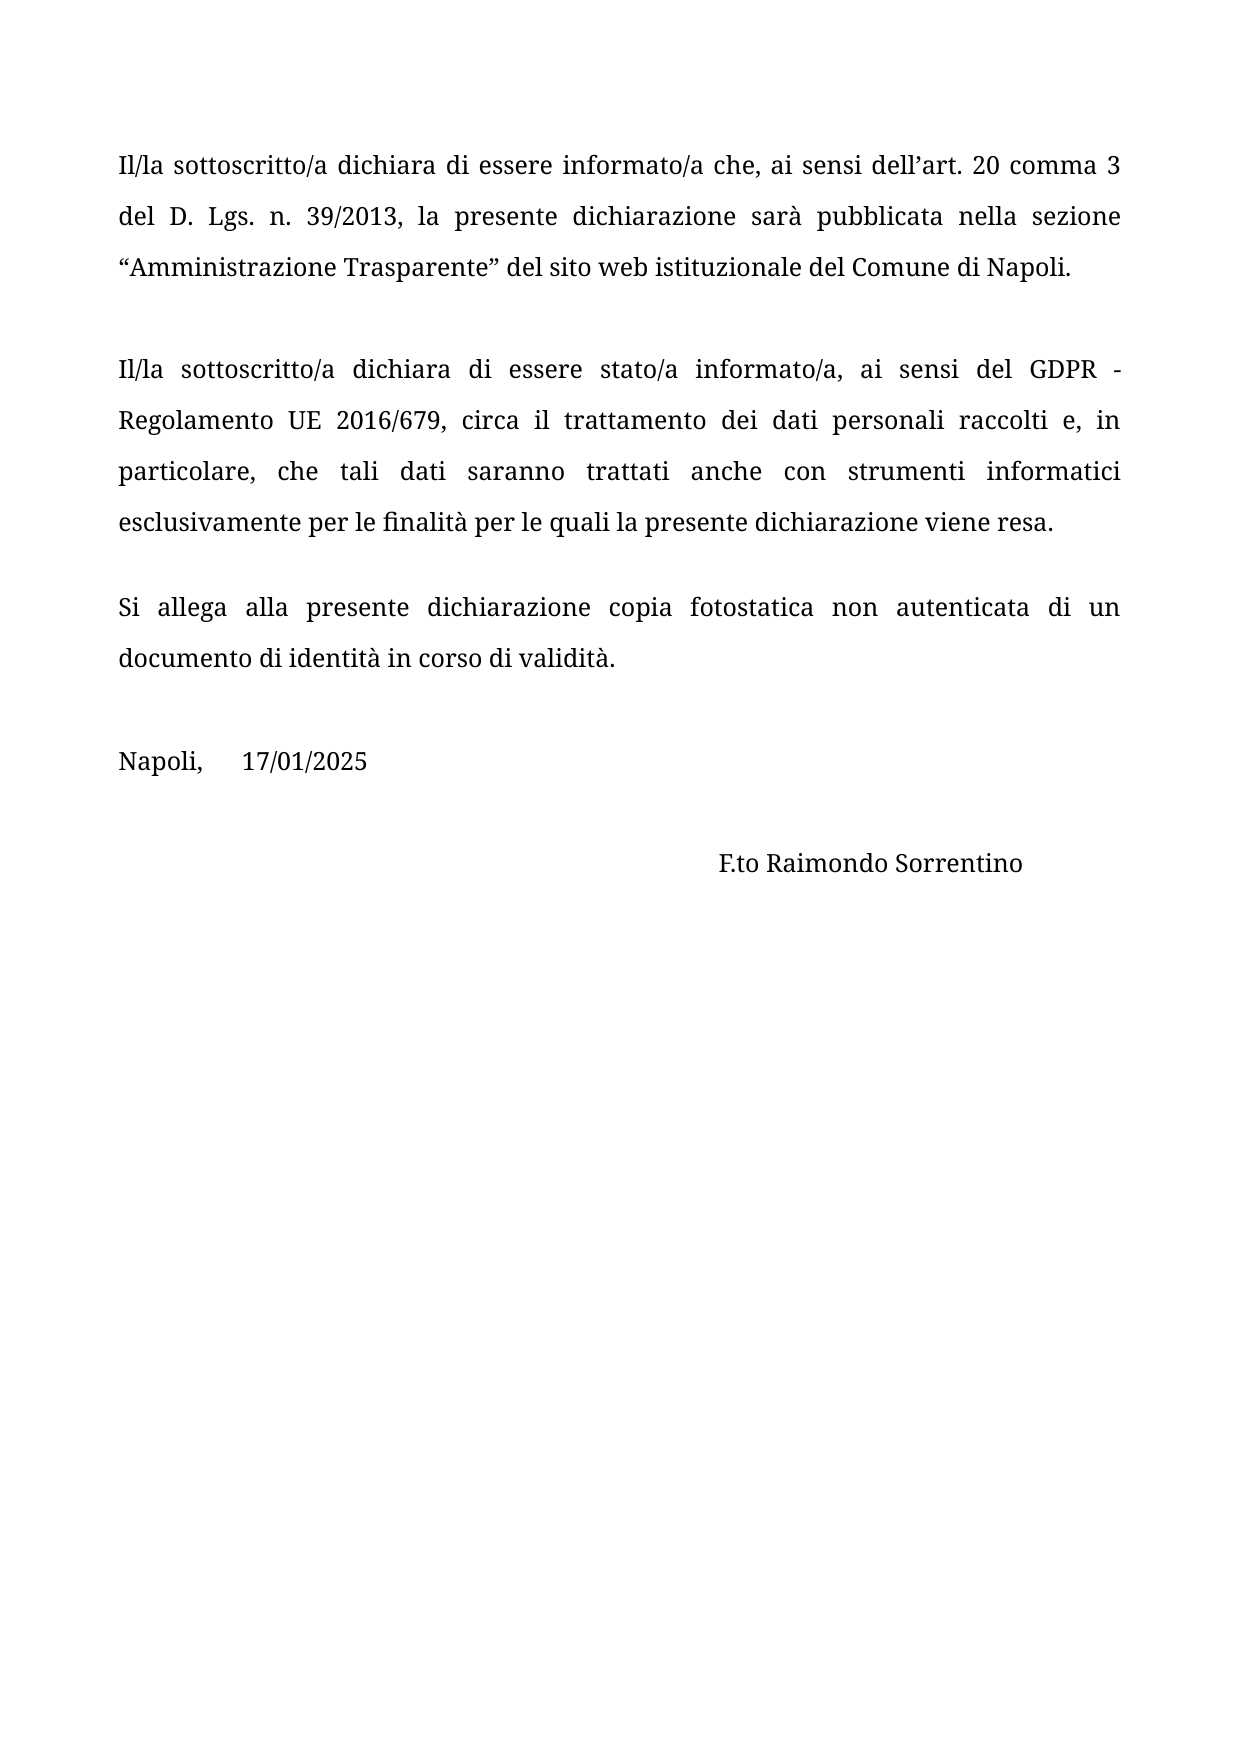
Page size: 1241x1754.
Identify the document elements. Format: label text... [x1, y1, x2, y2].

text Si allega alla presente dichiarazione copia fotostatica non autenticata di un documento di identità in corso di validità. [118, 590, 1122, 675]
text Il/la sottoscritto/a dichiara di essere informato/a che, ai sensi dell’art. 20 comma 3 del D. Lgs. n. 39/2013, la presente dichiarazione sarà pubblicata nella sezione “Amministrazione Trasparente” del sito web istituzionale del Comune di Napoli. [118, 148, 1122, 284]
table_header F.to Raimondo Sorrentino [616, 743, 1125, 947]
text Il/la sottoscritto/a dichiara di essere stato/a informato/a, ai sensi del GDPR - Regolamento UE 2016/679, circa il trattamento dei dati personali raccolti e, in particolare, che tali dati saranno trattati anche con strumenti informatici esclusivamente per le finalità per le quali la presente dichiarazione viene resa. [118, 352, 1122, 539]
table_header Napoli, 17/01/2025 [107, 743, 616, 947]
